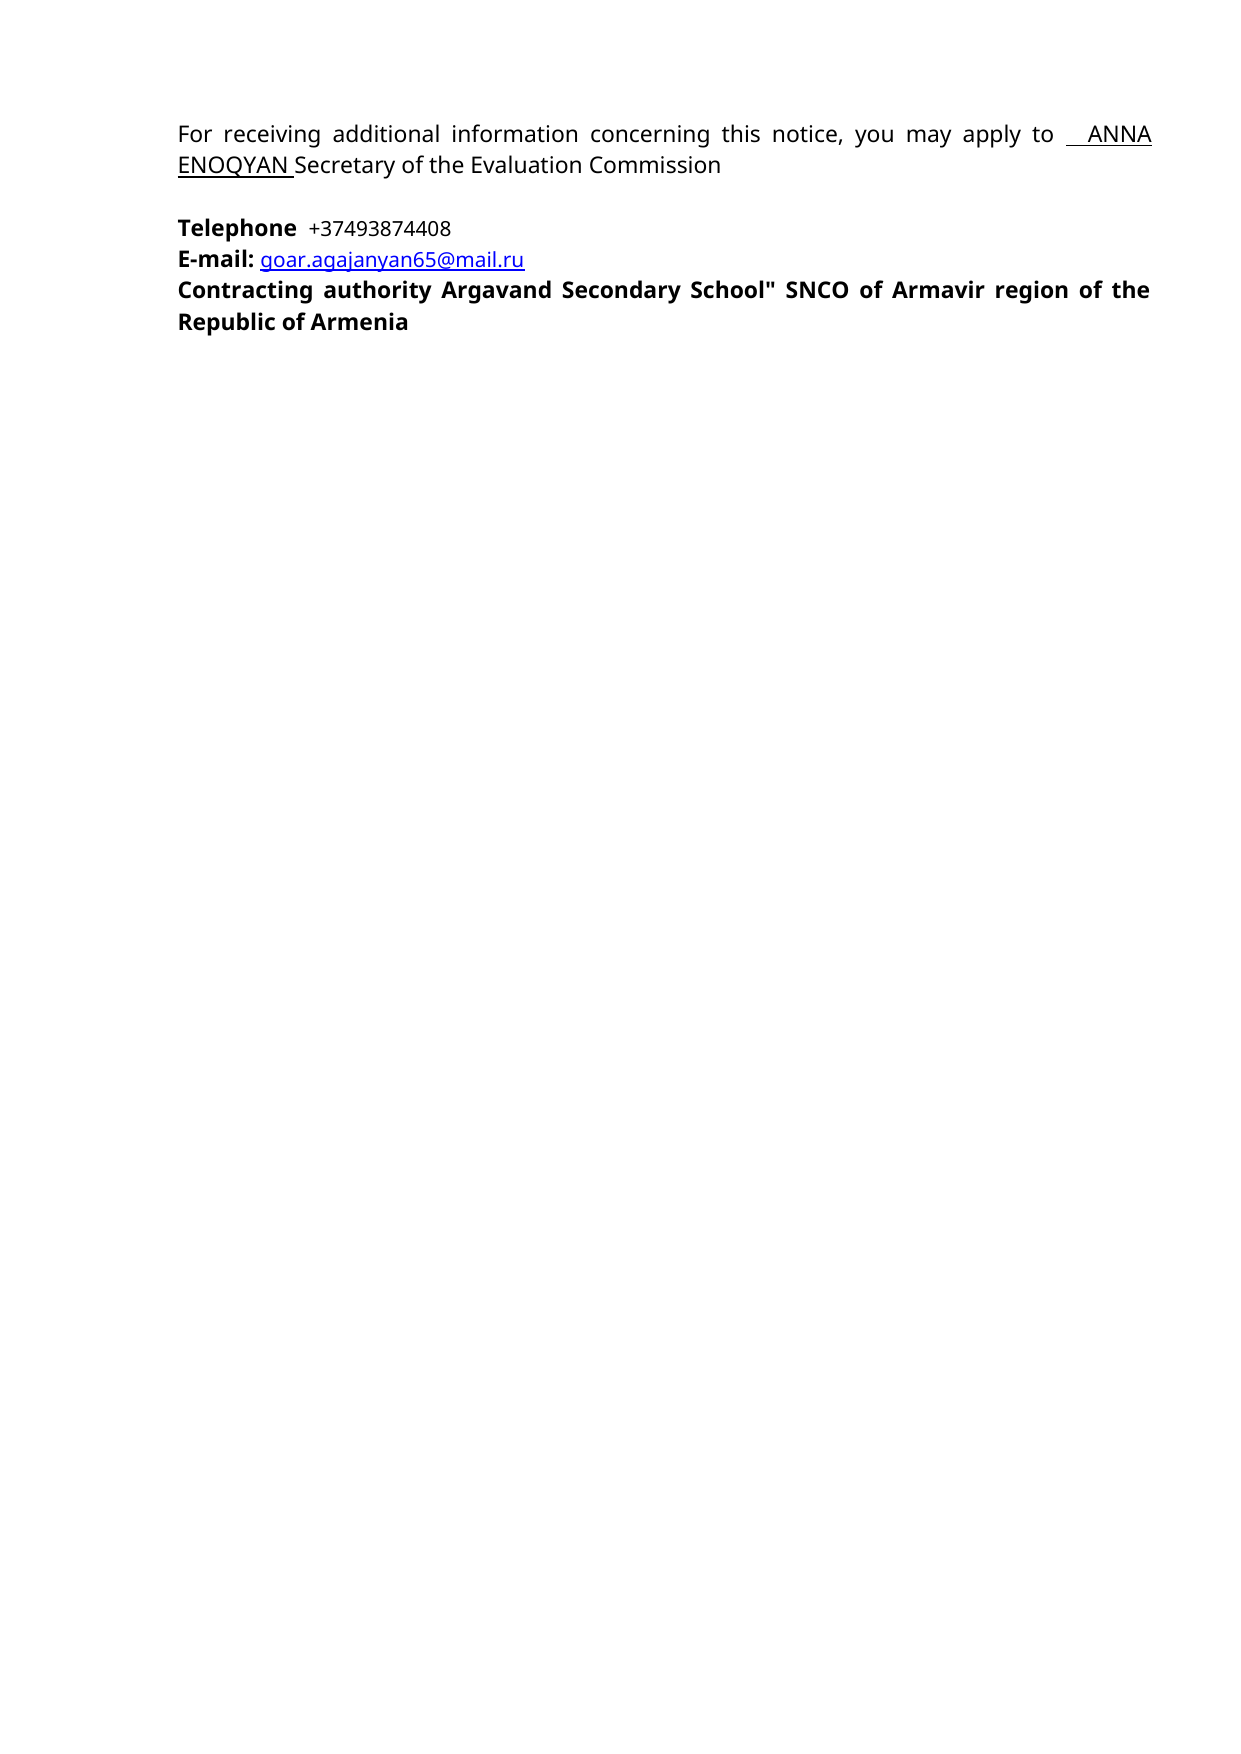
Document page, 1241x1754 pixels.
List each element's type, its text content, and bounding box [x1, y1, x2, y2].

text Telephone +37493874408 [177, 212, 1152, 243]
text E-mail: goar.agajanyan65@mail.ru [177, 243, 1152, 274]
text For receiving additional information concerning this notice, you may apply to ANNA ENOQYAN Secretary of the Evaluation Commission [177, 118, 1152, 181]
text Contracting authority Argavand Secondary School" SNCO of Armavir region of the Republic of Armenia [177, 274, 1152, 337]
